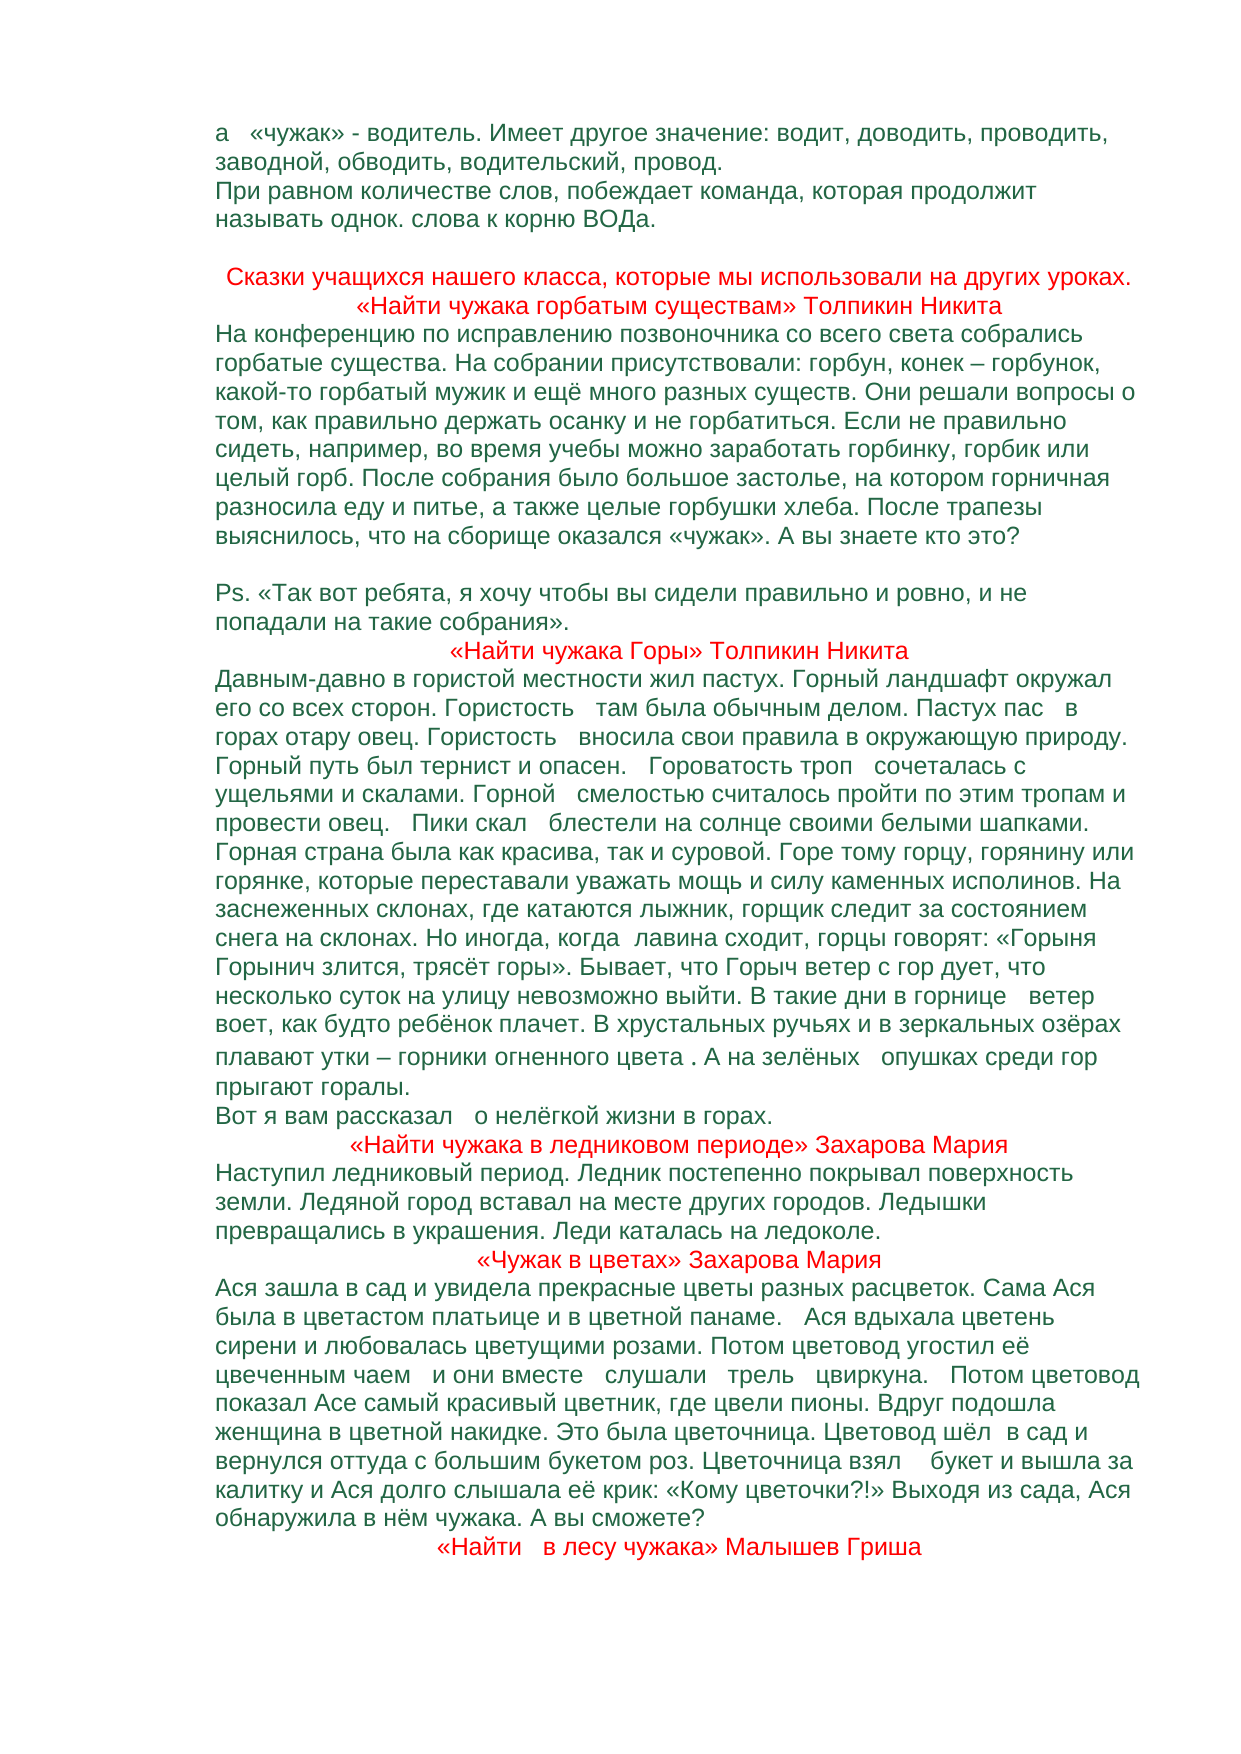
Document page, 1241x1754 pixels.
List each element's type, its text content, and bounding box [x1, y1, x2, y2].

text Вот я вам рассказал о нелёгкой жизни в горах. [215, 1101, 1144, 1130]
text «Найти чужака Горы» Толпикин Никита [215, 636, 1144, 664]
text Сказки учащихся нашего класса, которые мы использовали на других уроках. [215, 262, 1144, 291]
text Ася зашла в сад и увидела прекрасные цветы разных расцветок. Сама Ася была в цветастом платьице и в цветной панаме. Ася вдыхала цветень сирени и любовалась цветущими розами. Потом цветовод угостил её цвеченным чаем и они вместе слушали трель цвиркуна. Потом цветовод показал Асе самый красивый цветник, где цвели пионы. Вдруг подошла женщина в цветной накидке. Это была цветочница. Цветовод шёл в сад и вернулся оттуда с большим букетом роз. Цветочница взял букет и вышла за калитку и Ася долго слышала её крик: «Кому цветочки?!» Выходя из сада, Ася обнаружила в нём чужака. А вы сможете? [215, 1273, 1144, 1532]
text «Найти чужака в ледниковом периоде» Захарова Мария [215, 1130, 1144, 1158]
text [215, 118, 1144, 176]
text При равном количестве слов, побеждает команда, которая продолжит называть однок. слова к корню ВОДа. [215, 176, 1144, 233]
text Давным-давно в гористой местности жил пастух. Горный ландшафт окружал его со всех сторон. Гористость там была обычным делом. Пастух пас в горах отару овец. Гористость вносила свои правила в окружающую природу. Горный путь был тернист и опасен. Гороватость троп сочеталась с ущельями и скалами. Горной смелостью считалось пройти по этим тропам и провести овец. Пики скал блестели на солнце своими белыми шапками. Горная страна была как красива, так и суровой. Горе тому горцу, горянину или горянке, которые переставали уважать мощь и силу каменных исполинов. На заснеженных склонах, где катаются лыжник, горщик следит за состоянием снега на склонах. Но иногда, когда лавина сходит, горцы говорят: «Горыня Горынич злится, трясёт горы». Бывает, что Горыч ветер с гор дует, что несколько суток на улицу невозможно выйти. В такие дни в горнице ветер воет, как будто ребёнок плачет. В хрустальных ручьях и в зеркальных озёрах плавают утки – горники огненного цвета . А на зелёных опушках среди гор прыгают горалы. [215, 664, 1144, 1101]
text Ps. «Так вот ребята, я хочу чтобы вы сидели правильно и ровно, и не попадали на такие собрания». [215, 578, 1144, 636]
text «Найти чужака горбатым существам» Толпикин Никита [215, 291, 1144, 319]
text «Чужак в цветах» Захарова Мария [215, 1245, 1144, 1273]
text На конференцию по исправлению позвоночника со всего света собрались горбатые существа. На собрании присутствовали: горбун, конек – горбунок, какой-то горбатый мужик и ещё много разных существ. Они решали вопросы о том, как правильно держать осанку и не горбатиться. Если не правильно сидеть, например, во время учебы можно заработать горбинку, горбик или целый горб. После собрания было большое застолье, на котором горничная разносила еду и питье, а также целые горбушки хлеба. После трапезы выяснилось, что на сборище оказался «чужак». А вы знаете кто это? [215, 319, 1144, 549]
text Наступил ледниковый период. Ледник постепенно покрывал поверхность земли. Ледяной город вставал на месте других городов. Ледышки превращались в украшения. Леди каталась на ледоколе. [215, 1158, 1144, 1245]
text «Найти в лесу чужака» Малышев Гриша [215, 1532, 1144, 1561]
